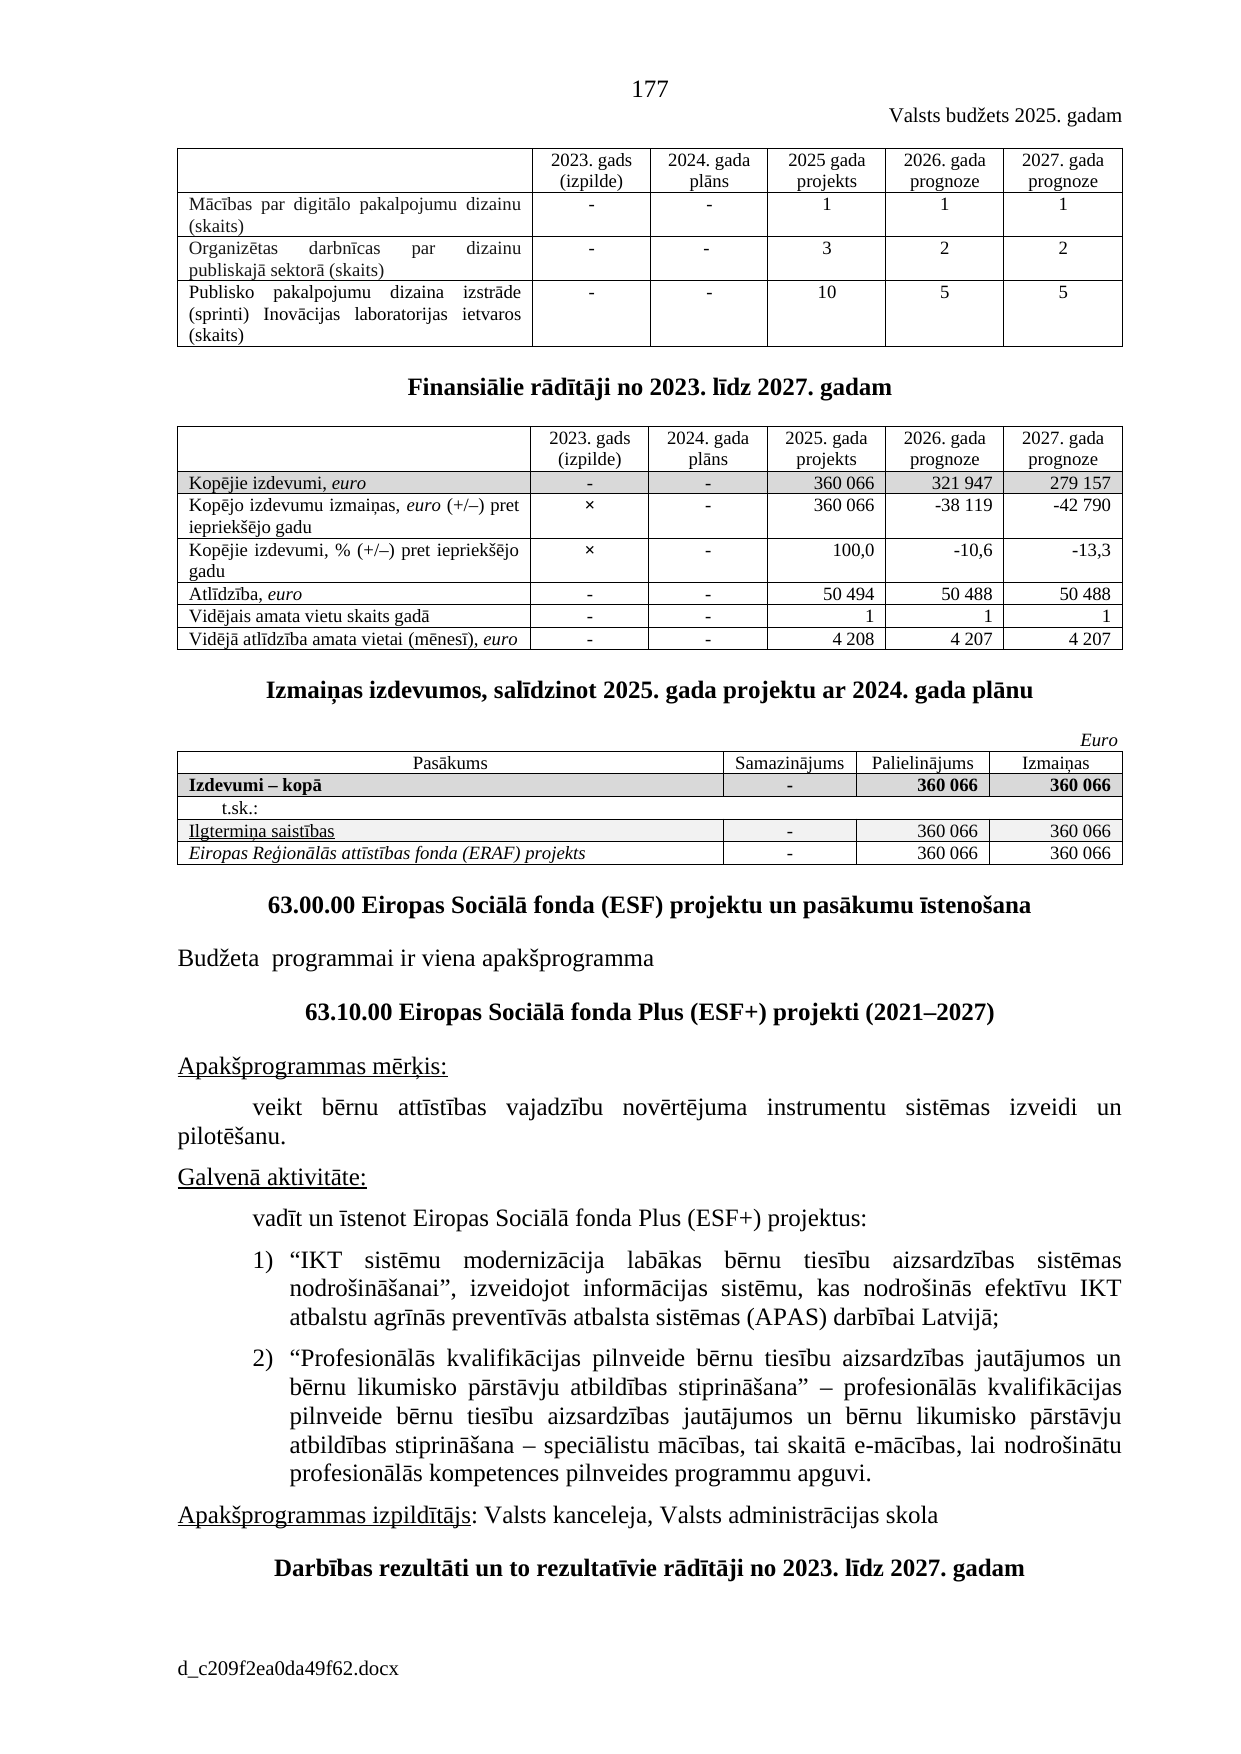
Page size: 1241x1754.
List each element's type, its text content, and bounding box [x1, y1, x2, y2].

table_cell - [724, 842, 856, 864]
table_cell × [531, 494, 648, 537]
table_cell t.sk.: [178, 797, 1122, 818]
table_header 2026. gada prognoze [886, 149, 1003, 192]
table_cell 321 947 [886, 472, 1003, 493]
table_cell 50 488 [1004, 583, 1122, 604]
table_cell - [724, 820, 856, 841]
table_cell Izdevumi – kopā [178, 774, 723, 796]
text vadīt un īstenot Eiropas Sociālā fonda Plus (ESF+) projektus: [177, 1203, 1122, 1232]
table_header 2027. gada prognoze [1004, 427, 1122, 471]
table_cell Vidējā atlīdzība amata vietai (mēnesī), euro [178, 628, 530, 649]
table_cell 360 066 [990, 774, 1122, 796]
table_cell -38 119 [886, 494, 1003, 537]
table_cell - [651, 237, 767, 280]
table_cell Atlīdzība, euro [178, 583, 530, 604]
text veikt bērnu attīstības vajadzību novērtējuma instrumentu sistēmas izveidi un pilotēšanu. [177, 1092, 1122, 1150]
table_header [178, 427, 530, 471]
table_cell -10,6 [886, 539, 1003, 582]
table_cell 100,0 [768, 539, 885, 582]
table_header Pasākums [178, 752, 723, 773]
table_cell × [531, 539, 648, 582]
table_cell Kopējo izdevumu izmaiņas, euro (+/–) pret iepriekšējo gadu [178, 494, 530, 537]
table_cell 360 066 [990, 842, 1122, 864]
table_header 2025 gada projekts [768, 149, 885, 192]
table_cell 360 066 [768, 494, 885, 537]
table_cell - [649, 583, 767, 604]
text Euro [1002, 729, 1122, 751]
table_cell - [649, 472, 767, 493]
text Izmaiņas izdevumos, salīdzinot 2025. gada projektu ar 2024. gada plānu [177, 675, 1122, 704]
table_cell 1 [886, 193, 1003, 236]
table_cell - [649, 539, 767, 582]
table_header [178, 149, 532, 192]
table_cell Ilgtermiņa saistības [178, 820, 723, 841]
table_cell 1 [1004, 605, 1122, 627]
table_header 2023. gads (izpilde) [531, 427, 648, 471]
table_cell - [531, 605, 648, 627]
table_cell - [533, 237, 650, 280]
table_cell -42 790 [1004, 494, 1122, 537]
table_cell - [531, 472, 648, 493]
text 63.00.00 Eiropas Sociālā fonda (ESF) projektu un pasākumu īstenošana [177, 890, 1122, 918]
table_cell - [649, 494, 767, 537]
table_cell 5 [1004, 281, 1122, 346]
table_cell 1 [768, 193, 885, 236]
text Galvenā aktivitāte: [177, 1162, 1122, 1191]
table_cell 2 [1004, 237, 1122, 280]
text Darbības rezultāti un to rezultatīvie rādītāji no 2023. līdz 2027. gadam [177, 1553, 1122, 1582]
table_header Izmaiņas [990, 752, 1122, 773]
table_header 2024. gada plāns [651, 149, 767, 192]
table_cell 2 [886, 237, 1003, 280]
table_cell 4 207 [1004, 628, 1122, 649]
list “Profesionālās kvalifikācijas pilnveide bērnu tiesību aizsardzības jautājumos un bērnu likumisko pārstāvju atbildības stiprināšana” – profesionālās kvalifikācijas pilnveide bērnu tiesību aizsardzības jautājumos un bērnu likumisko pārstāvju atbildības stiprināšana – speciālistu mācības, tai skaitā e-mācības, lai nodrošinātu profesionālās kompetences pilnveides programmu apguvi. [252, 1343, 1122, 1487]
table_cell 360 066 [857, 820, 989, 841]
text Finansiālie rādītāji no 2023. līdz 2027. gadam [177, 372, 1122, 401]
table_header Palielinājums [857, 752, 989, 773]
table_cell Publisko pakalpojumu dizaina izstrāde (sprinti) Inovācijas laboratorijas ietvaros (skaits) [178, 281, 532, 346]
table_cell 10 [768, 281, 885, 346]
table_cell 360 066 [768, 472, 885, 493]
table_cell - [531, 628, 648, 649]
table_header 2026. gada prognoze [886, 427, 1003, 471]
table_cell 1 [768, 605, 885, 627]
table_cell - [649, 605, 767, 627]
table_cell 279 157 [1004, 472, 1122, 493]
table_cell 1 [886, 605, 1003, 627]
table_cell - [533, 193, 650, 236]
table_cell 4 207 [886, 628, 1003, 649]
table_cell Organizētas darbnīcas par dizainu publiskajā sektorā (skaits) [178, 237, 532, 280]
table_cell Vidējais amata vietu skaits gadā [178, 605, 530, 627]
text Apakšprogrammas izpildītājs: Valsts kanceleja, Valsts administrācijas skola [177, 1500, 1122, 1528]
table_cell - [531, 583, 648, 604]
table_cell 360 066 [857, 774, 989, 796]
table_cell 1 [1004, 193, 1122, 236]
text Apakšprogrammas mērķis: [177, 1051, 1122, 1080]
table_cell - [651, 193, 767, 236]
text Budžeta programmai ir viena apakšprogramma [177, 943, 1122, 972]
table_cell 5 [886, 281, 1003, 346]
table_cell 50 494 [768, 583, 885, 604]
table_cell - [651, 281, 767, 346]
table_cell 360 066 [857, 842, 989, 864]
table_cell 50 488 [886, 583, 1003, 604]
table_header Samazinājums [724, 752, 856, 773]
table_cell Kopējie izdevumi, euro [178, 472, 530, 493]
table_header 2027. gada prognoze [1004, 149, 1122, 192]
text 63.10.00 Eiropas Sociālā fonda Plus (ESF+) projekti (2021–2027) [177, 997, 1122, 1026]
table_cell Eiropas Reģionālās attīstības fonda (ERAF) projekts [178, 842, 723, 864]
table_header 2023. gads (izpilde) [533, 149, 650, 192]
table_cell 3 [768, 237, 885, 280]
table_cell - [724, 774, 856, 796]
table_cell - [533, 281, 650, 346]
table_cell Kopējie izdevumi, % (+/–) pret iepriekšējo gadu [178, 539, 530, 582]
table_header 2025. gada projekts [768, 427, 885, 471]
table_cell 4 208 [768, 628, 885, 649]
table_cell -13,3 [1004, 539, 1122, 582]
table_cell - [649, 628, 767, 649]
table_cell Mācības par digitālo pakalpojumu dizainu (skaits) [178, 193, 532, 236]
list “IKT sistēmu modernizācija labākas bērnu tiesību aizsardzības sistēmas nodrošināšanai”, izveidojot informācijas sistēmu, kas nodrošinās efektīvu IKT atbalstu agrīnās preventīvās atbalsta sistēmas (APAS) darbībai Latvijā; [252, 1245, 1122, 1331]
table_cell 360 066 [990, 820, 1122, 841]
table_header 2024. gada plāns [649, 427, 767, 471]
